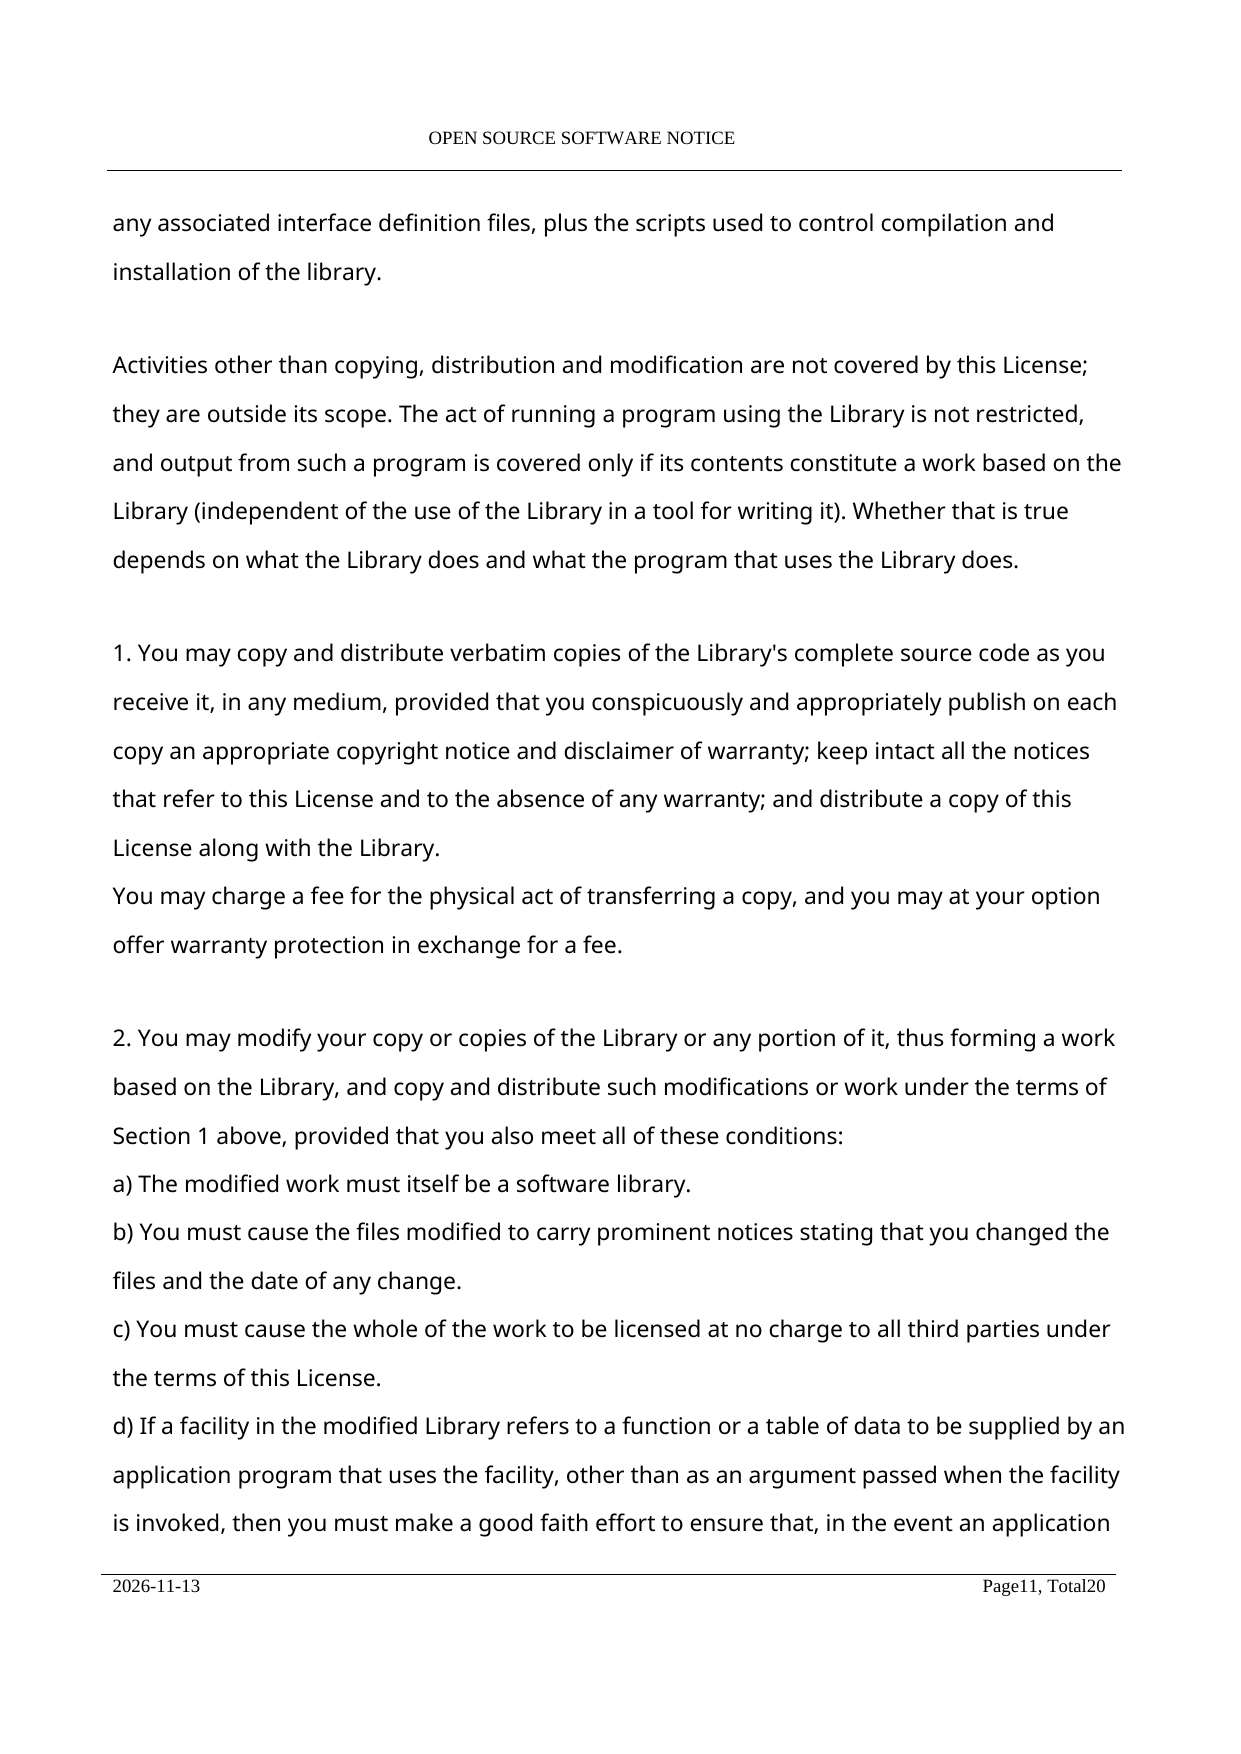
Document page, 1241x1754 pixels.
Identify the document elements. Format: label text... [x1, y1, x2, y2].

text a) The modified work must itself be a software library. [112, 1167, 1128, 1200]
text b) You must cause the files modified to carry prominent notices stating that you changed the files and the date of any change. [112, 1215, 1128, 1297]
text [112, 206, 1128, 288]
text You may charge a fee for the physical act of transferring a copy, and you may at your option offer warranty protection in exchange for a fee. [112, 880, 1128, 961]
text 1. You may copy and distribute verbatim copies of the Library's complete source code as you receive it, in any medium, provided that you conspicuously and appropriately publish on each copy an appropriate copyright notice and disclaimer of warranty; keep intact all the notices that refer to this License and to the absence of any warranty; and distribute a copy of this License along with the Library. [112, 637, 1128, 864]
text 2. You may modify your copy or copies of the Library or any portion of it, thus forming a work based on the Library, and copy and distribute such modifications or work under the terms of Section 1 above, provided that you also meet all of these conditions: [112, 1022, 1128, 1152]
text Activities other than copying, distribution and modification are not covered by this License; they are outside its scope. The act of running a program using the Library is not restricted, and output from such a program is covered only if its contents constitute a work based on the Library (independent of the use of the Library in a tool for writing it). Whether that is true depends on what the Library does and what the program that uses the Library does. [112, 348, 1128, 576]
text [112, 1409, 1128, 1539]
text c) You must cause the whole of the work to be licensed at no charge to all third parties under the terms of this License. [112, 1312, 1128, 1393]
